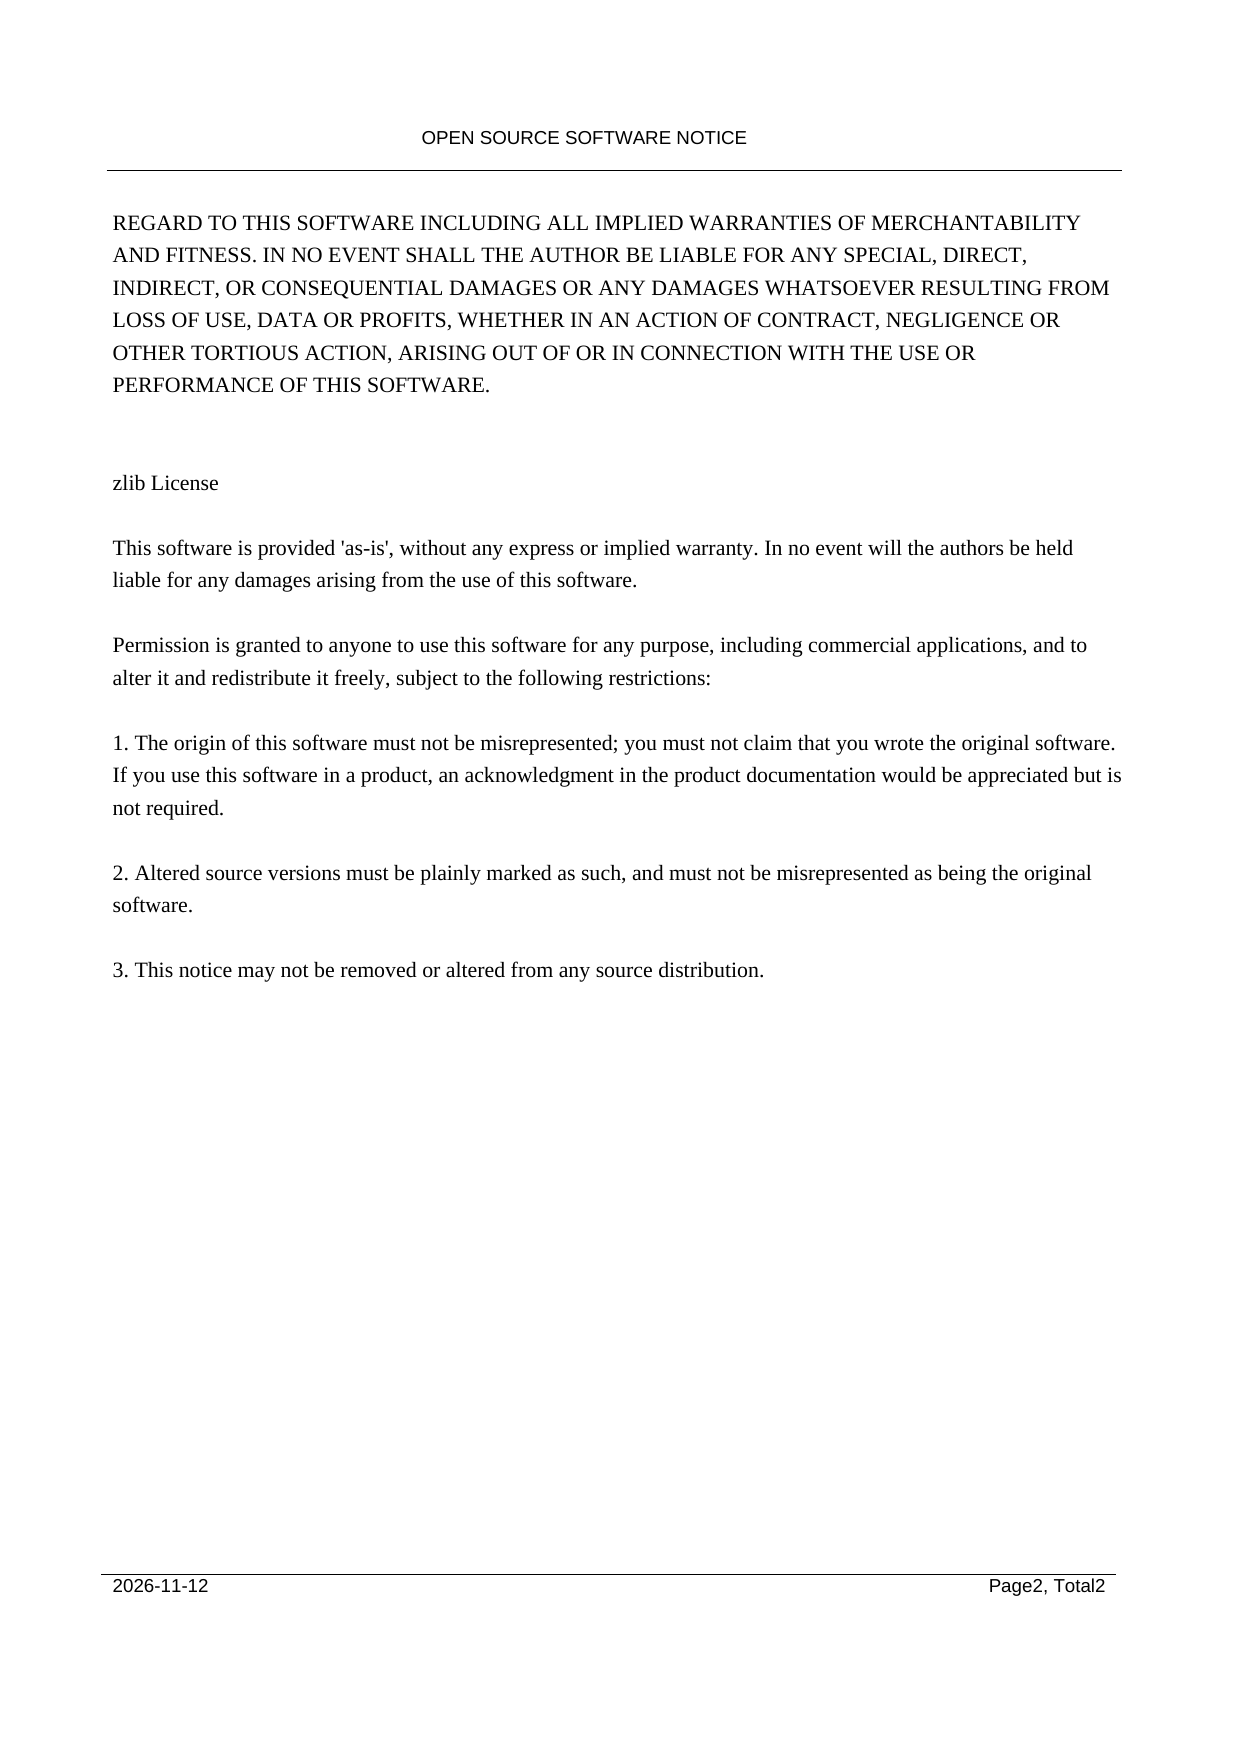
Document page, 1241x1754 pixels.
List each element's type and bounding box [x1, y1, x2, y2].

text [112, 206, 1128, 986]
